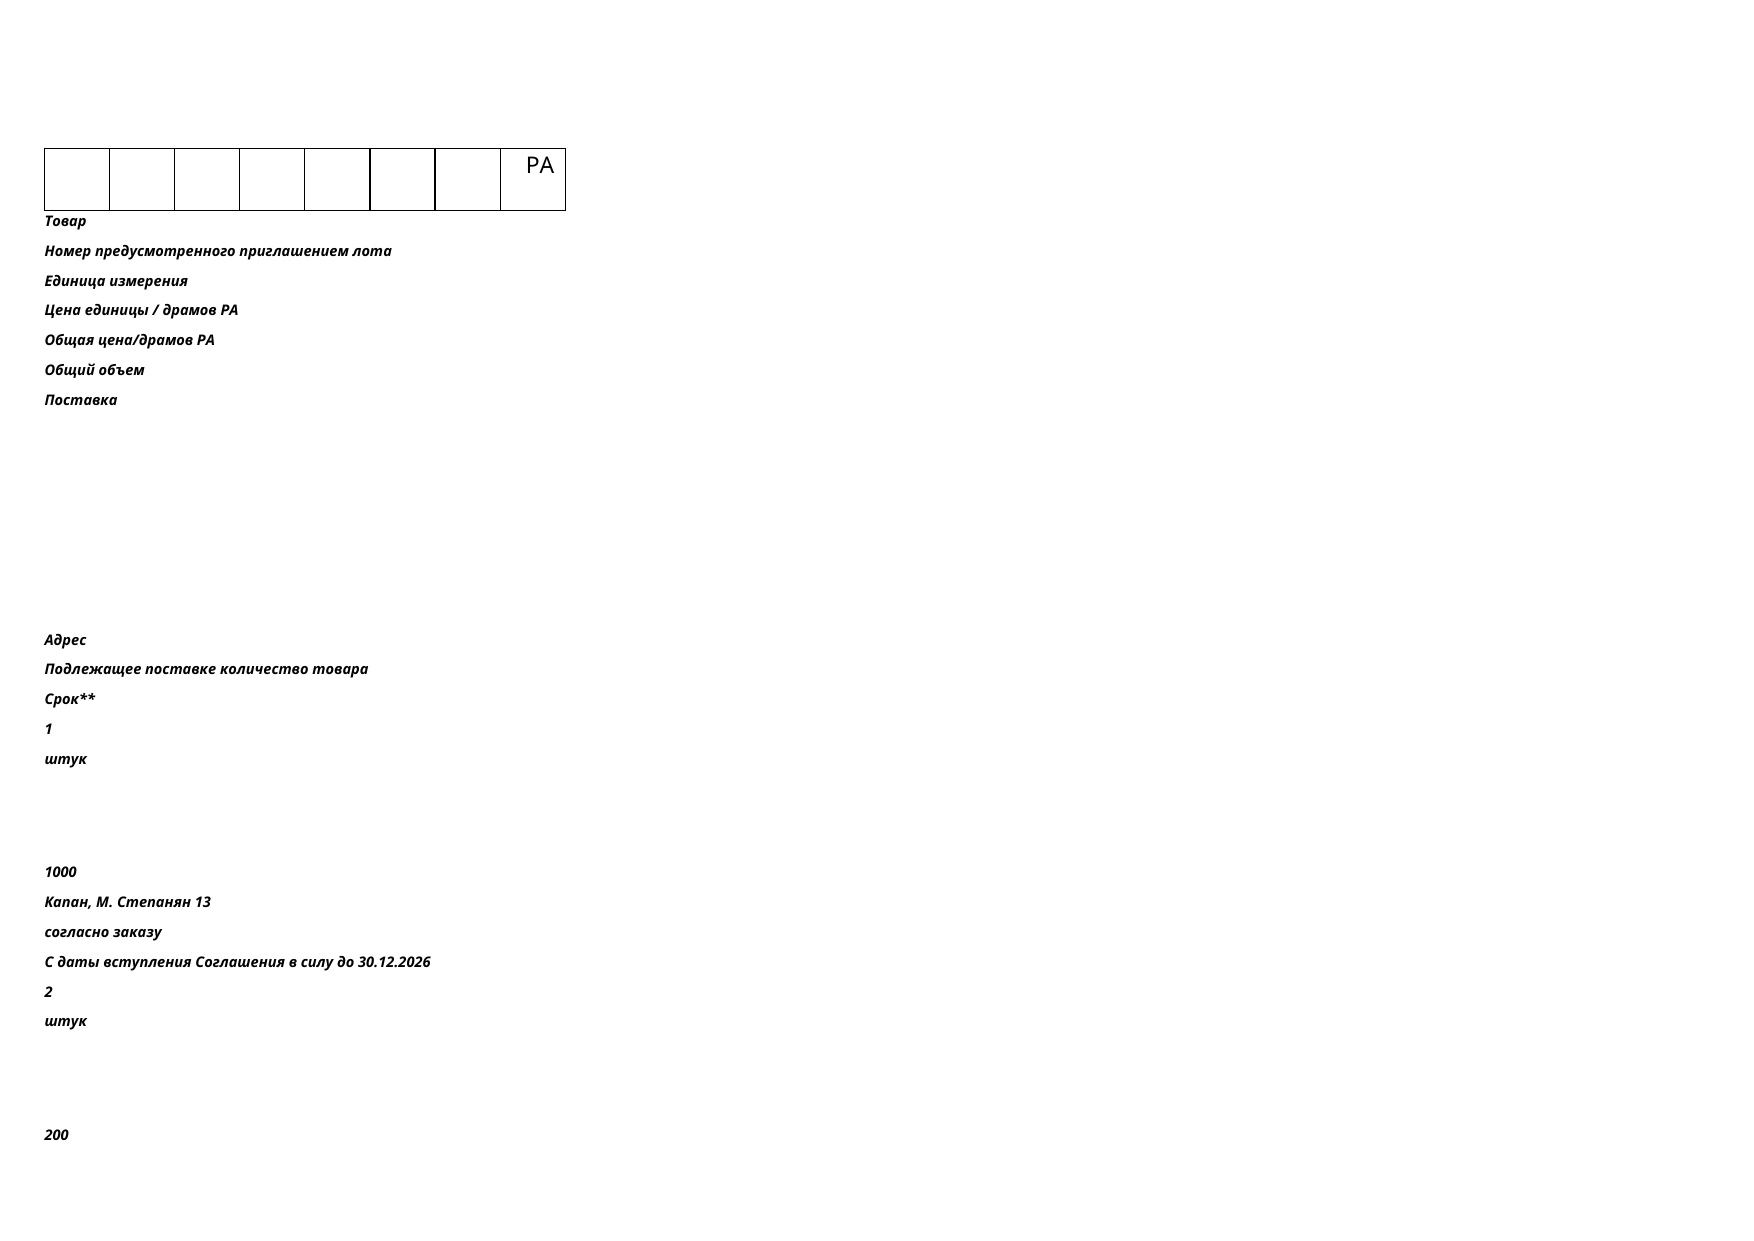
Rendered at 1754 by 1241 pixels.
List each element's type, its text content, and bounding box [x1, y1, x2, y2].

text Драмов РА [511, 149, 554, 180]
